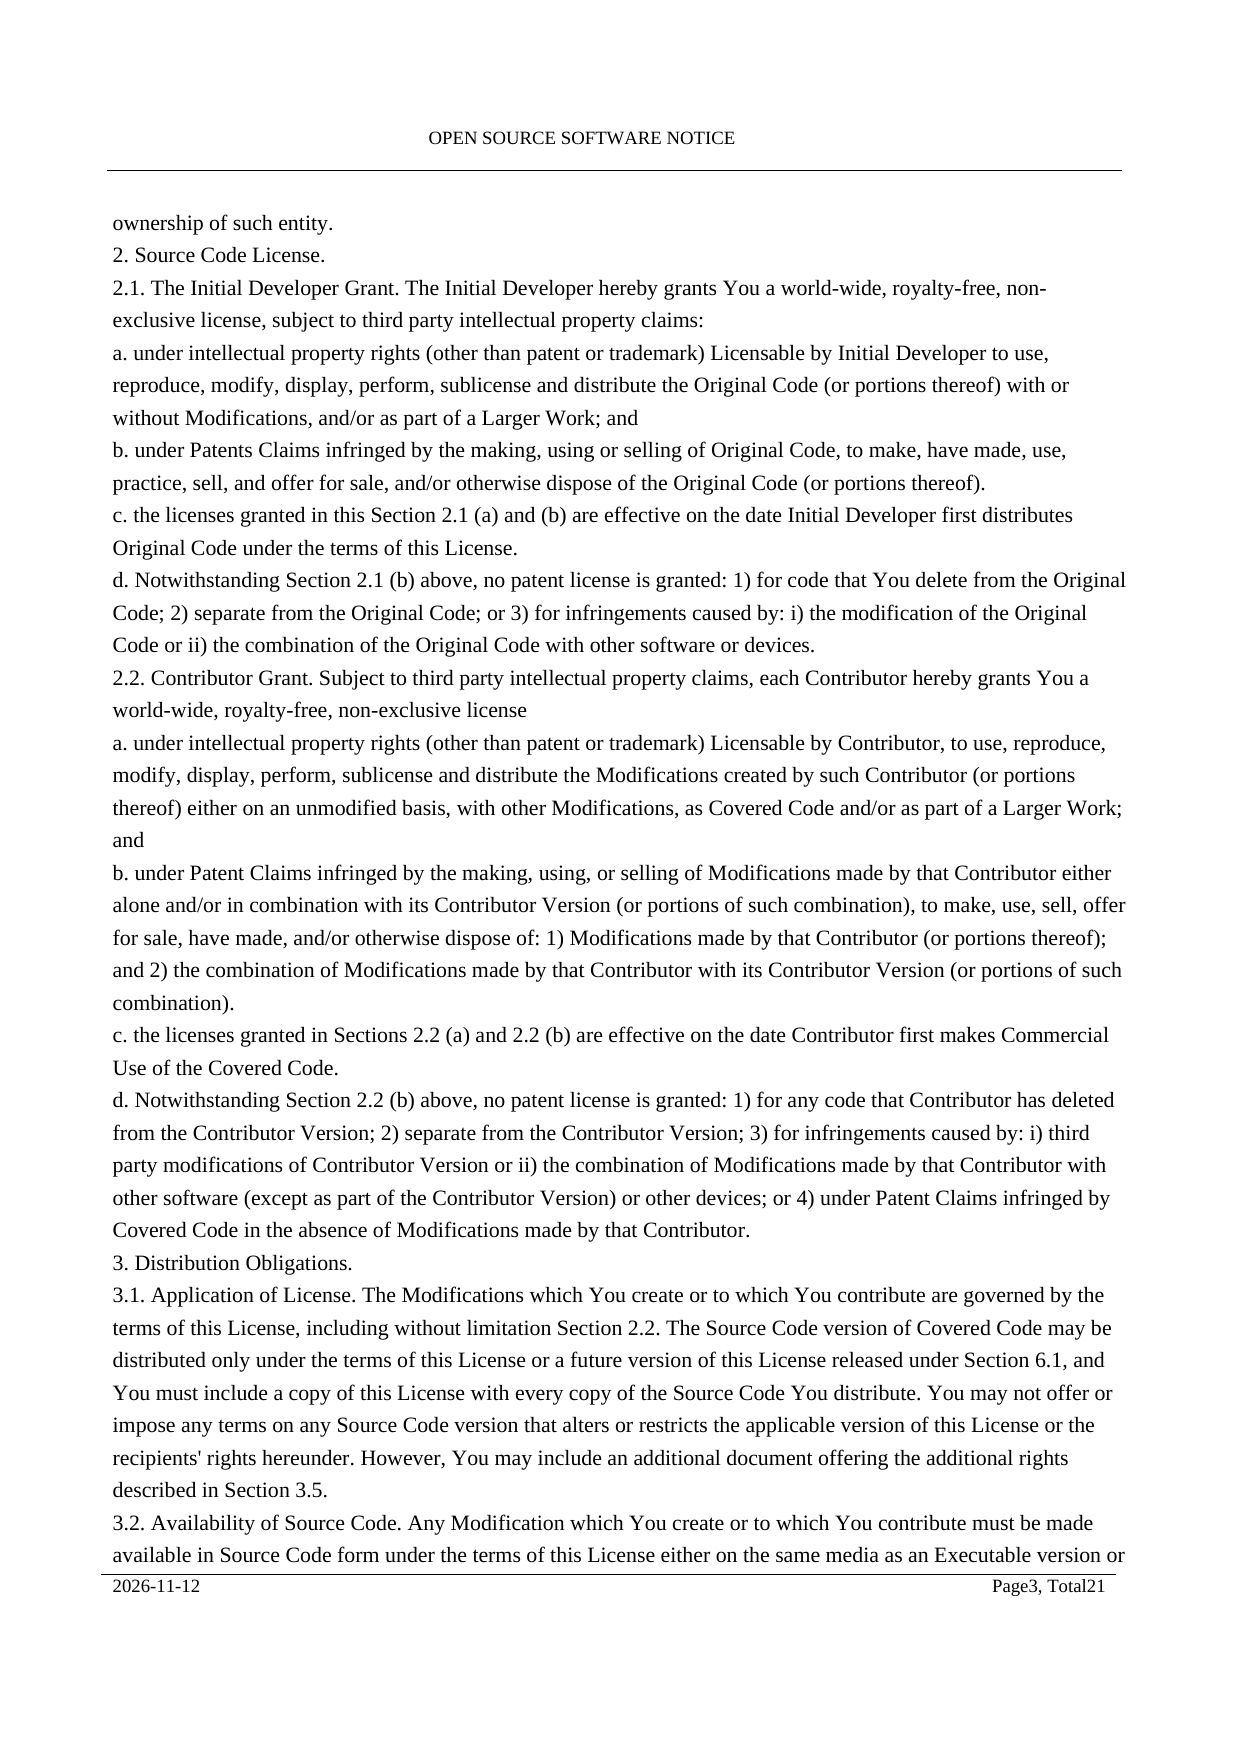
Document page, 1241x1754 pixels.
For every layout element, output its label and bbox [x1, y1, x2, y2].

text [112, 206, 1128, 1571]
